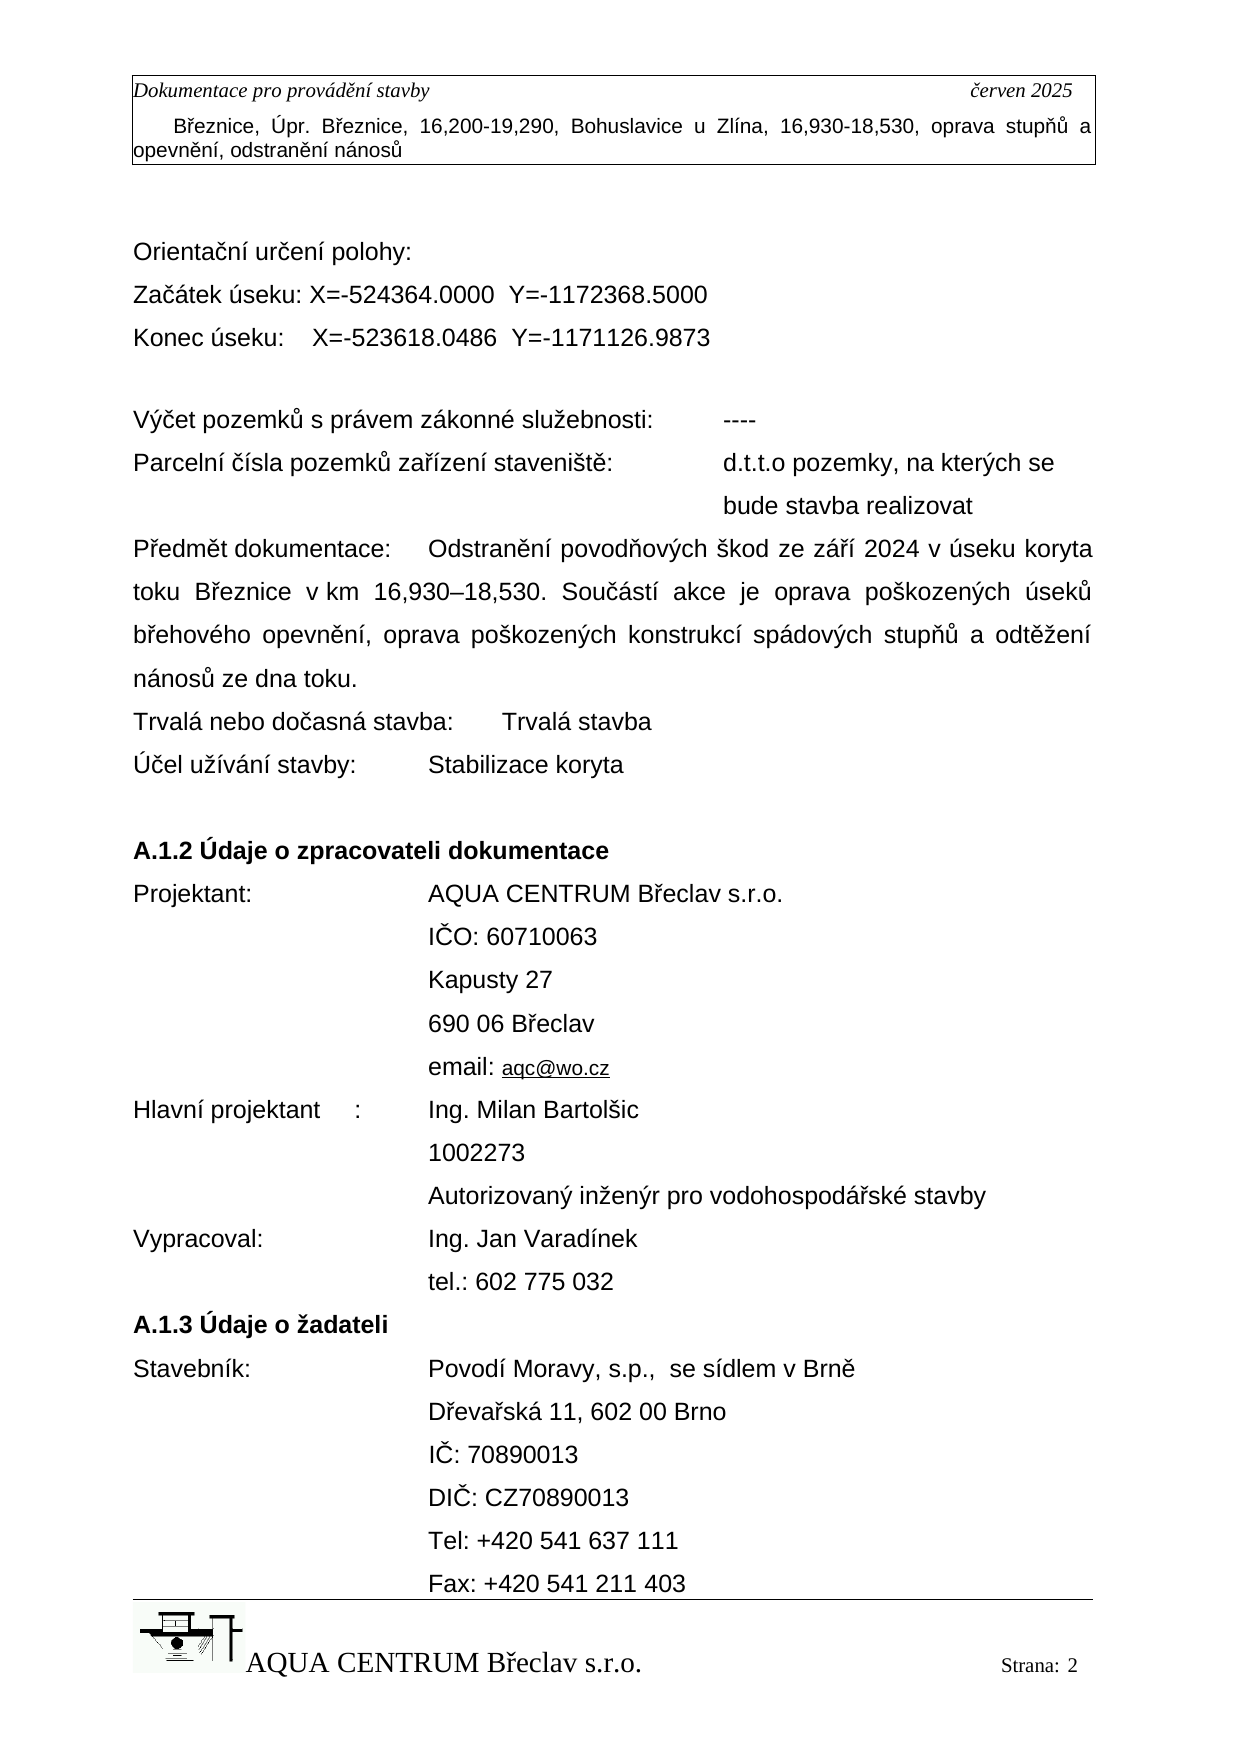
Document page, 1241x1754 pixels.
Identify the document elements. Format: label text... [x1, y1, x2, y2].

text tel.: 602 775 032 [133, 1267, 1093, 1296]
text Předmět dokumentace: Odstranění povodňových škod ze září 2024 v úseku koryta toku Březnice v km 16,930–18,530. Součástí akce je oprava poškozených úseků břehového opevnění, oprava poškozených konstrukcí spádových stupňů a odtěžení nánosů ze dna toku. [133, 534, 1093, 692]
text Účel užívání stavby: Stabilizace koryta [133, 750, 1093, 779]
text Trvalá nebo dočasná stavba: Trvalá stavba [133, 707, 1093, 736]
subtitle Kapusty 27 [133, 966, 1093, 994]
text 690 06 Břeclav [133, 1009, 1093, 1037]
text Dřevařská 11, 602 00 Brno [354, 1397, 1093, 1426]
text email: aqc@wo.cz [133, 1052, 1093, 1081]
text bude stavba realizovat [649, 491, 1093, 520]
text Autorizovaný inženýr pro vodohospodářské stavby [133, 1181, 1093, 1210]
text Výčet pozemků s právem zákonné služebnosti: ---- [133, 405, 1093, 434]
text A.1.3 Údaje o žadateli [133, 1311, 1093, 1339]
text Vypracoval: Ing. Jan Varadínek [133, 1224, 1093, 1253]
text Začátek úseku: X=-524364.0000 Y=-1172368.5000 [133, 280, 1093, 309]
text 1002273 [133, 1138, 1093, 1167]
text Parcelní čísla pozemků zařízení staveniště: d.t.t.o pozemky, na kterých se [133, 448, 1093, 477]
text Orientační určení polohy: [133, 237, 1093, 266]
text Projektant: AQUA CENTRUM Břeclav s.r.o. [133, 879, 1093, 908]
text IČ: 70890013 DIČ: CZ70890013 Tel: +420 541 637 111 Fax: +420 541 211 403 [428, 1440, 1093, 1598]
text Stavebník: Povodí Moravy, s.p., se sídlem v Brně [133, 1354, 1093, 1382]
text A.1.2 Údaje o zpracovateli dokumentace [133, 836, 1093, 865]
text Konec úseku: X=-523618.0486 Y=-1171126.9873 [133, 323, 1093, 352]
picture [132, 1602, 246, 1673]
text Hlavní projektant : Ing. Milan Bartolšic [133, 1095, 1093, 1124]
text IČO: 60710063 [133, 922, 1093, 951]
